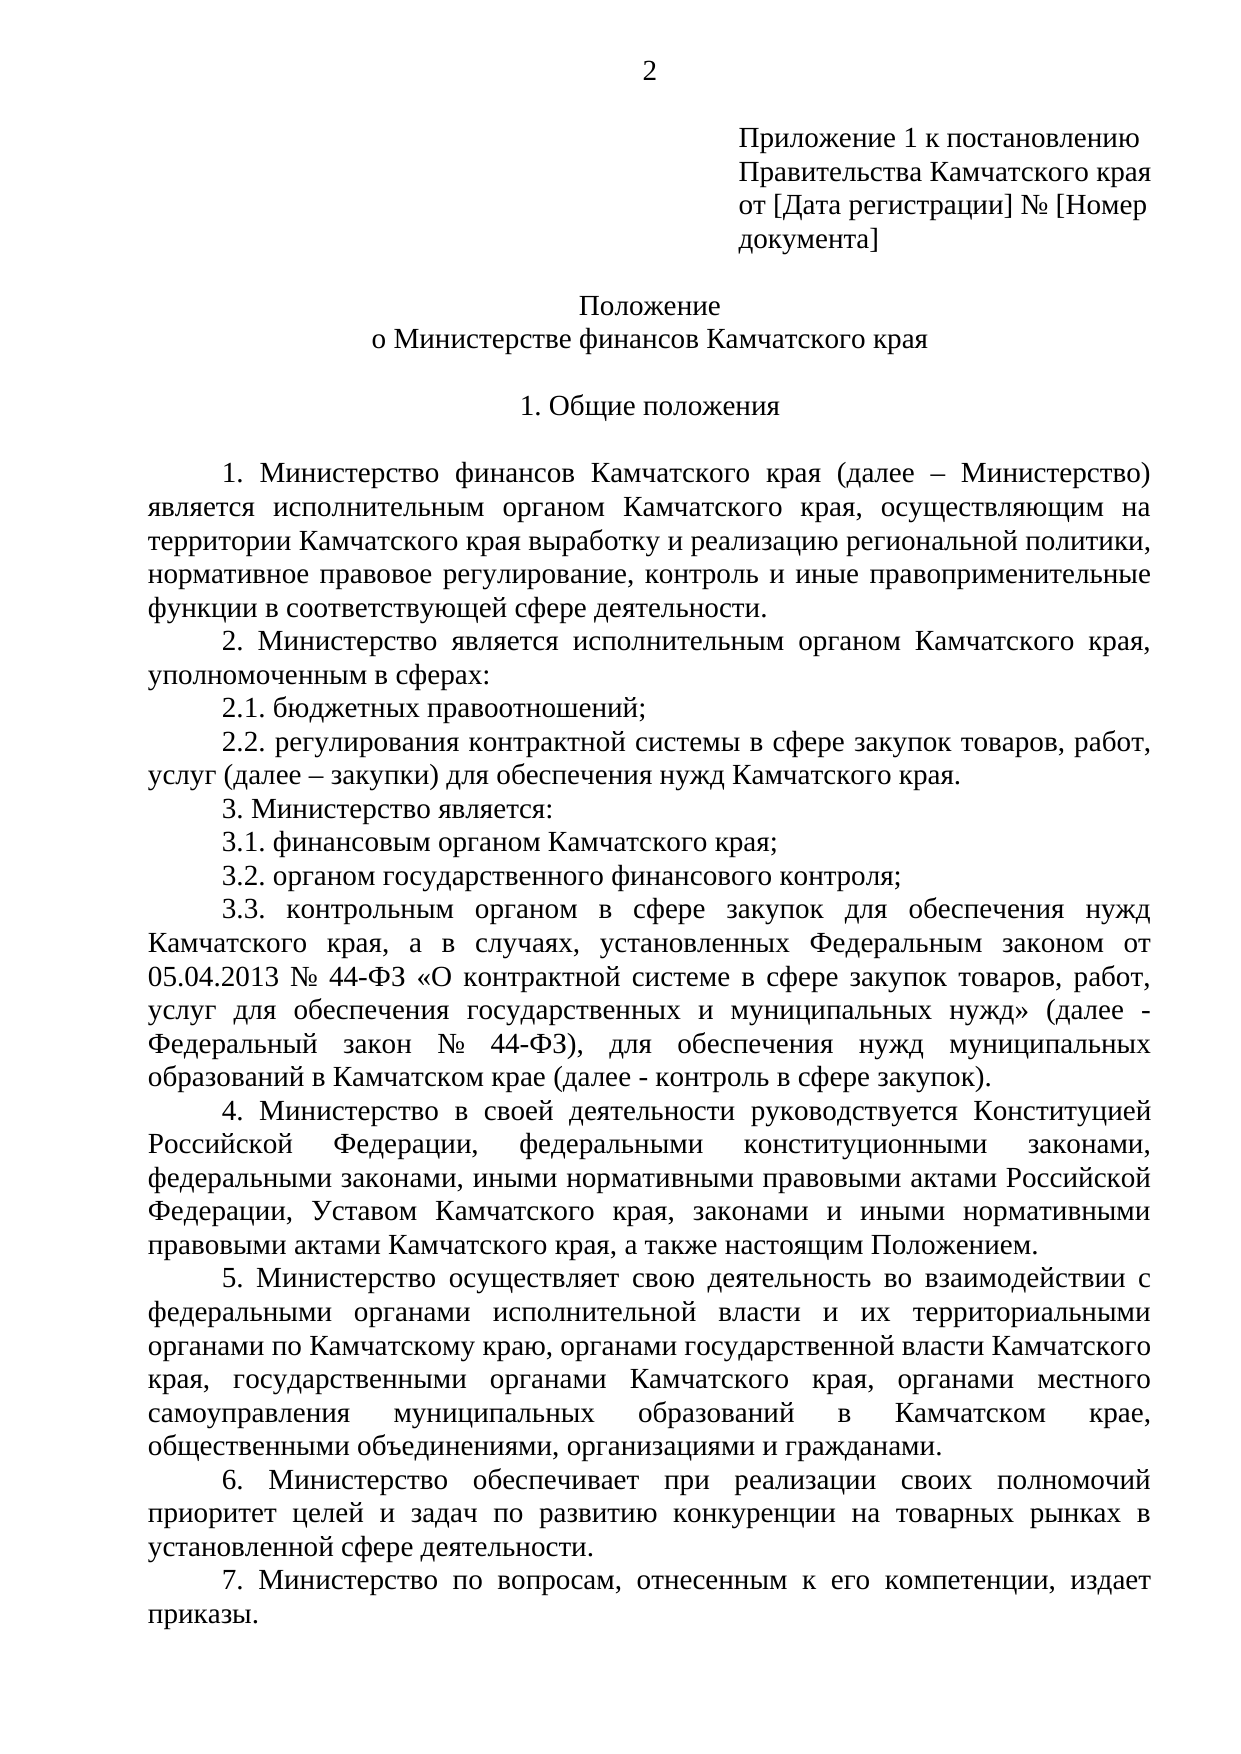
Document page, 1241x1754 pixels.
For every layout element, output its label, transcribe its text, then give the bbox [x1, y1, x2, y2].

text 3.1. финансовым органом Камчатского края; [148, 824, 1152, 858]
text 7. Министерство по вопросам, отнесенным к его компетенции, издает приказы. [148, 1562, 1152, 1629]
text 4. Министерство в своей деятельности руководствуется Конституцией Российской Федерации, федеральными конституционными законами, федеральными законами, иными нормативными правовыми актами Российской Федерации, Уставом Камчатского края, законами и иными нормативными правовыми актами Камчатского края, а также настоящим Положением. [148, 1093, 1152, 1261]
text 6. Министерство обеспечивает при реализации своих полномочий приоритет целей и задач по развитию конкуренции на товарных рынках в установленной сфере деятельности. [148, 1462, 1152, 1562]
text о Министерстве финансов Камчатского края [148, 321, 1152, 355]
text 3.2. органом государственного финансового контроля; [148, 858, 1152, 892]
text Приложение 1 к постановлению Правительства Камчатского края [738, 120, 1152, 187]
text 2.1. бюджетных правоотношений; [148, 690, 1152, 724]
text 5. Министерство осуществляет свою деятельность во взаимодействии с федеральными органами исполнительной власти и их территориальными органами по Камчатскому краю, органами государственной власти Камчатского края, государственными органами Камчатского края, органами местного самоуправления муниципальных образований в Камчатском крае, общественными объединениями, организациями и гражданами. [148, 1261, 1152, 1462]
text Положение [148, 288, 1152, 321]
text 2. Министерство является исполнительным органом Камчатского края, уполномоченным в сферах: [148, 623, 1152, 690]
text 1. Общие положения [148, 388, 1152, 422]
text 1. Министерство финансов Камчатского края (далее – Министерство) является исполнительным органом Камчатского края, осуществляющим на территории Камчатского края выработку и реализацию региональной политики, нормативное правовое регулирование, контроль и иные правоприменительные функции в соответствующей сфере деятельности. [148, 456, 1152, 623]
text 3.3. контрольным органом в сфере закупок для обеспечения нужд Камчатского края, а в случаях, установленных Федеральным законом от 05.04.2013 № 44-ФЗ «О контрактной системе в сфере закупок товаров, работ, услуг для обеспечения государственных и муниципальных нужд» (далее - Федеральный закон № 44-ФЗ), для обеспечения нужд муниципальных образований в Камчатском крае (далее - контроль в сфере закупок). [148, 892, 1152, 1093]
text 3. Министерство является: [148, 791, 1152, 824]
text 2.2. регулирования контрактной системы в сфере закупок товаров, работ, услуг (далее – закупки) для обеспечения нужд Камчатского края. [148, 724, 1152, 791]
text от [Дата регистрации] № [Номер документа] [738, 187, 1152, 254]
